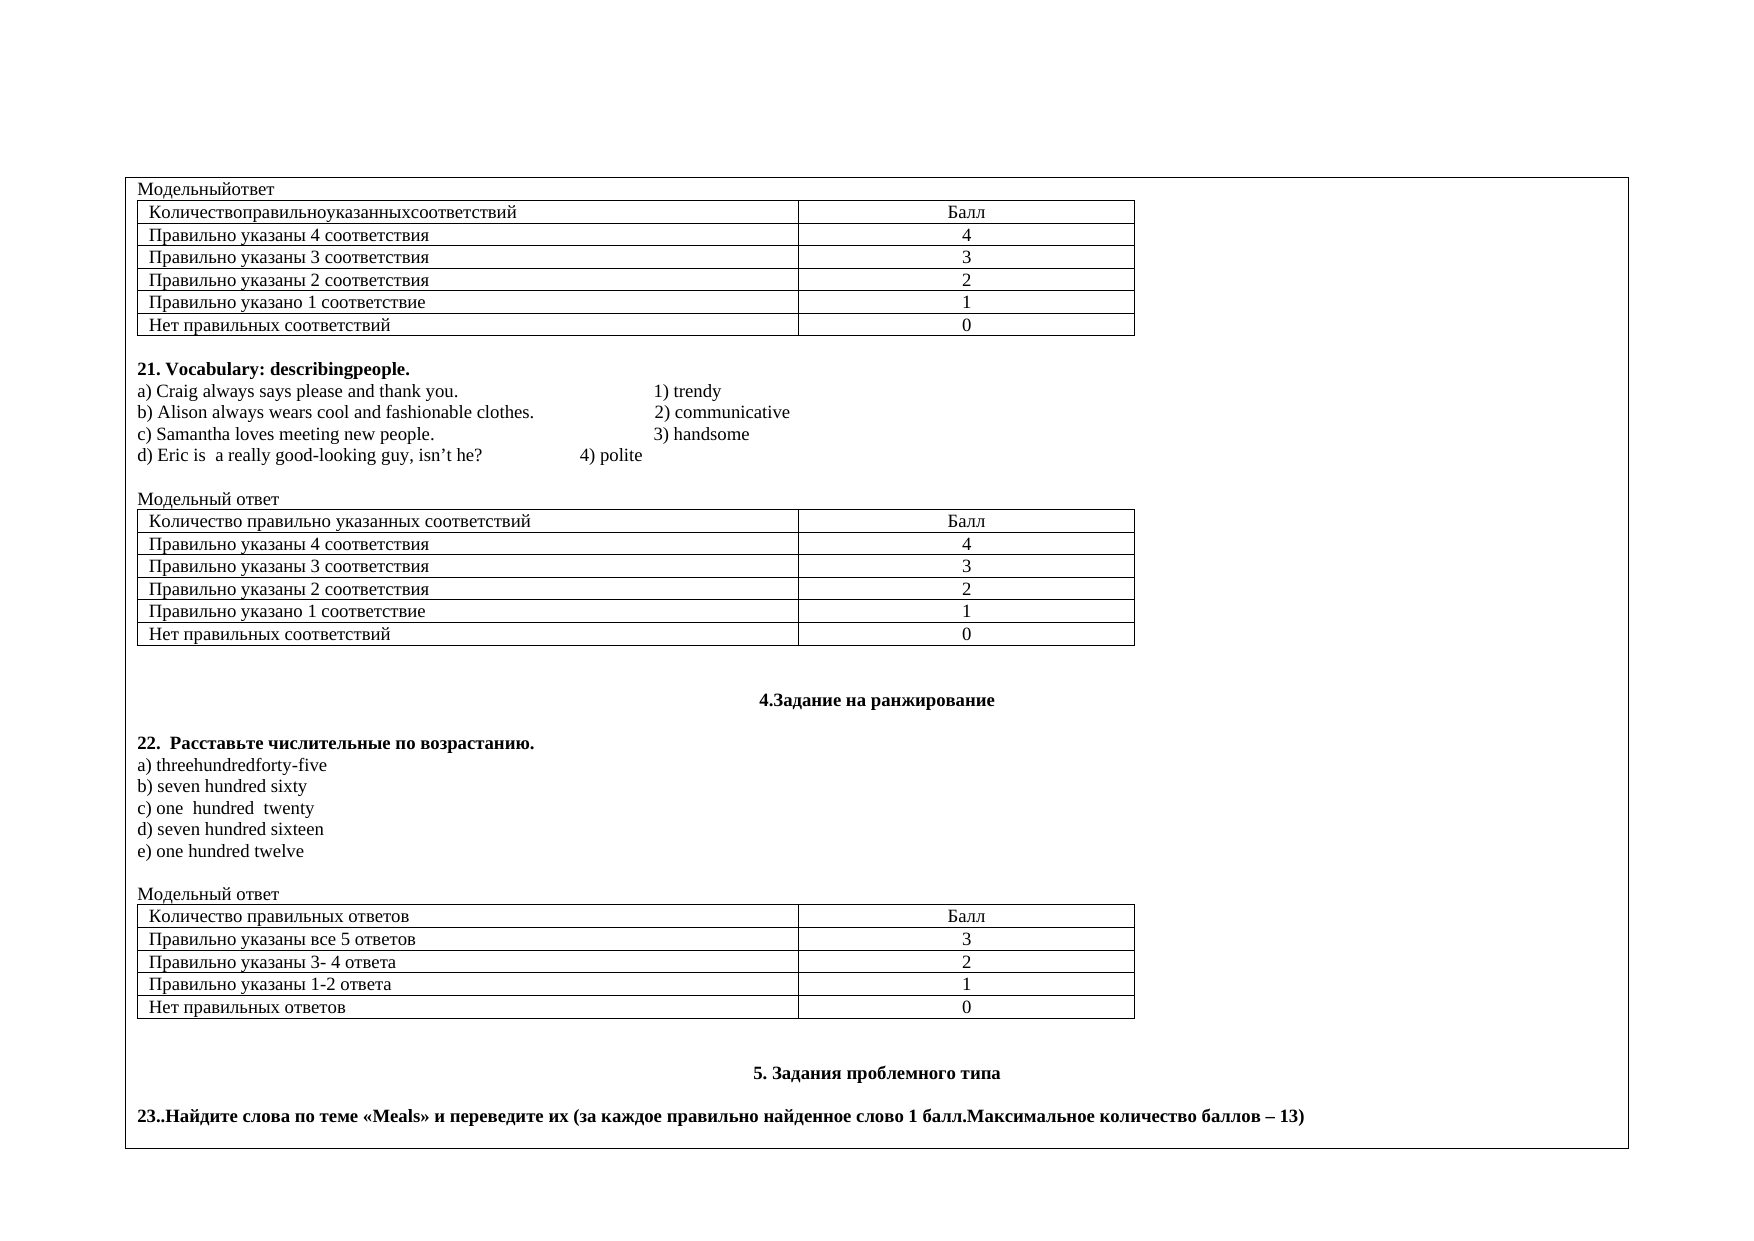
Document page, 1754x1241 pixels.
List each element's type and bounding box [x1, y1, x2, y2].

table_cell [126, 178, 1628, 1148]
